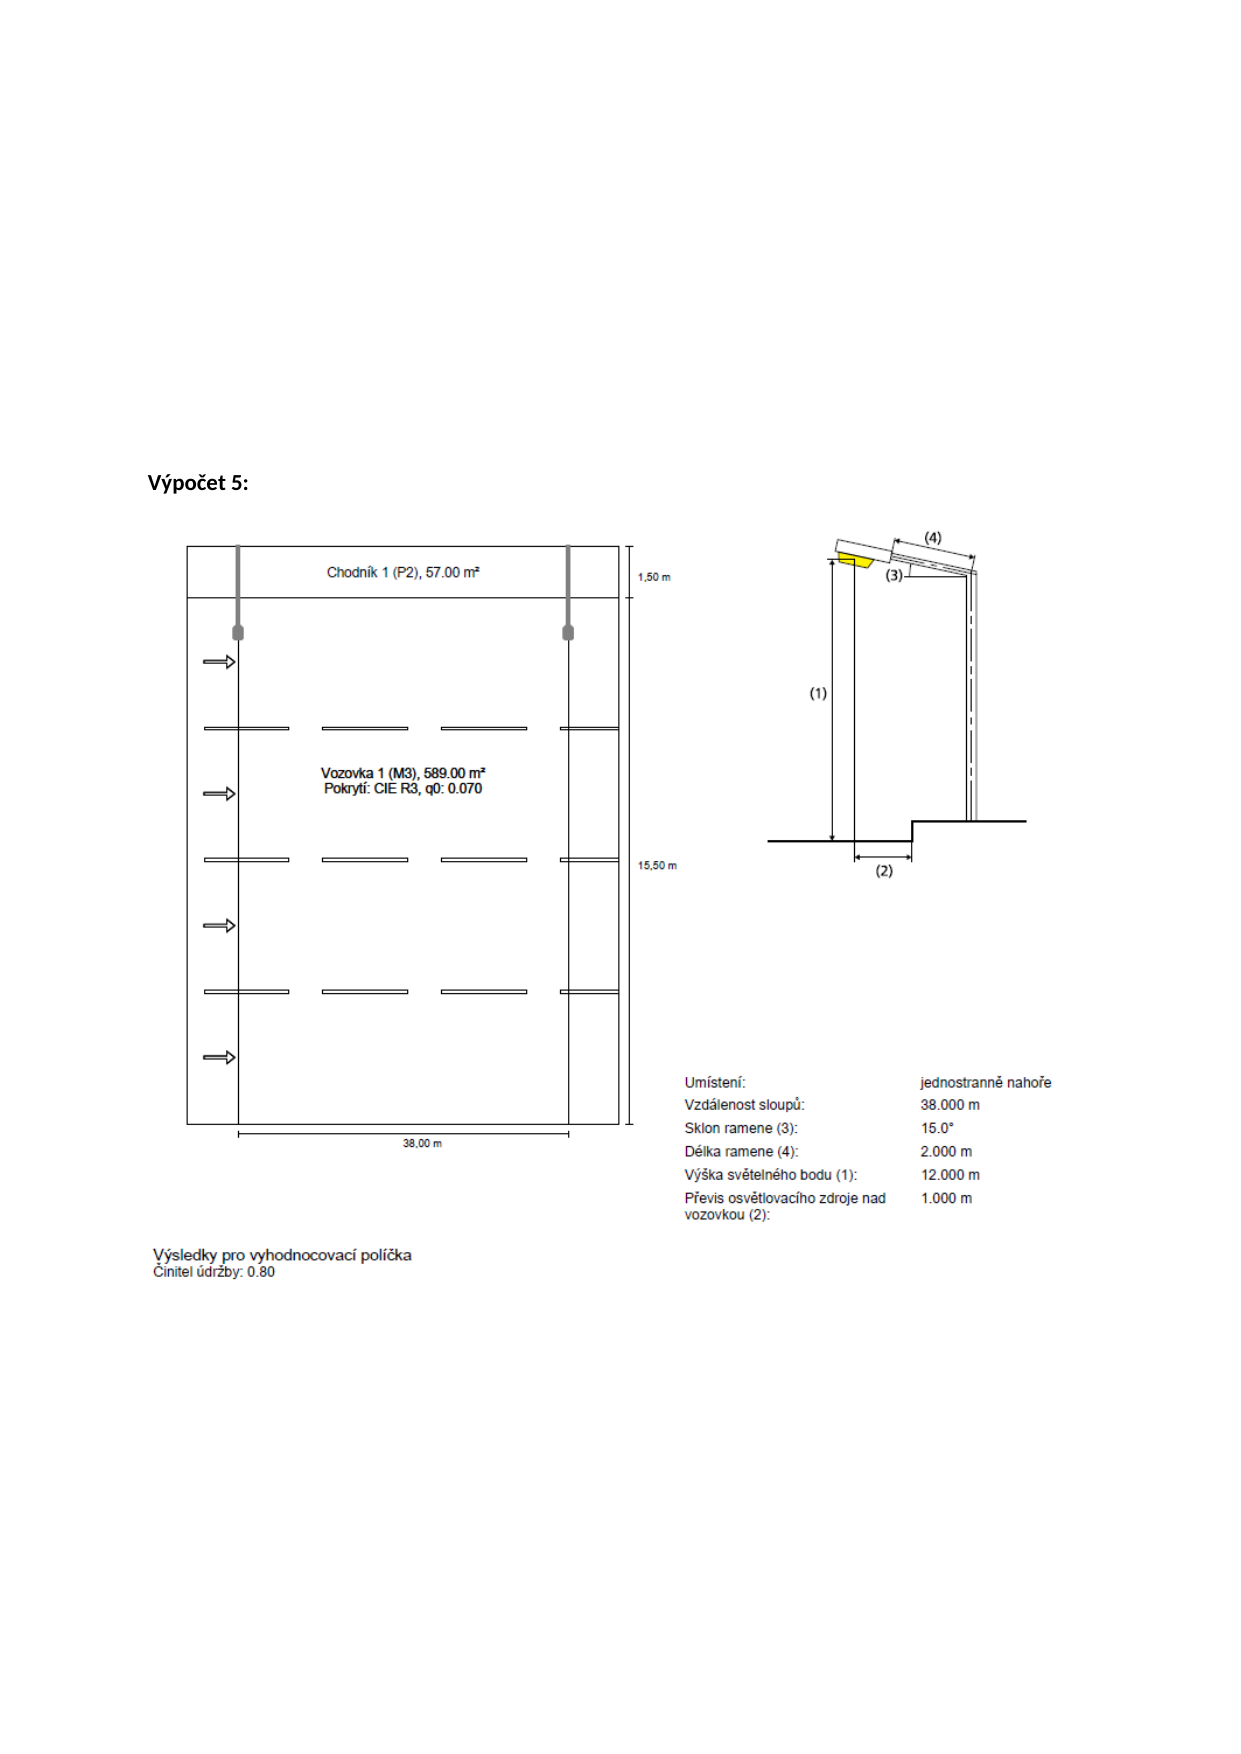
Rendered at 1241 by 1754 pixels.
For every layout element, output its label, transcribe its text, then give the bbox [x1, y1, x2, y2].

text Výpočet 5: [148, 468, 1093, 496]
picture [147, 521, 1092, 1285]
